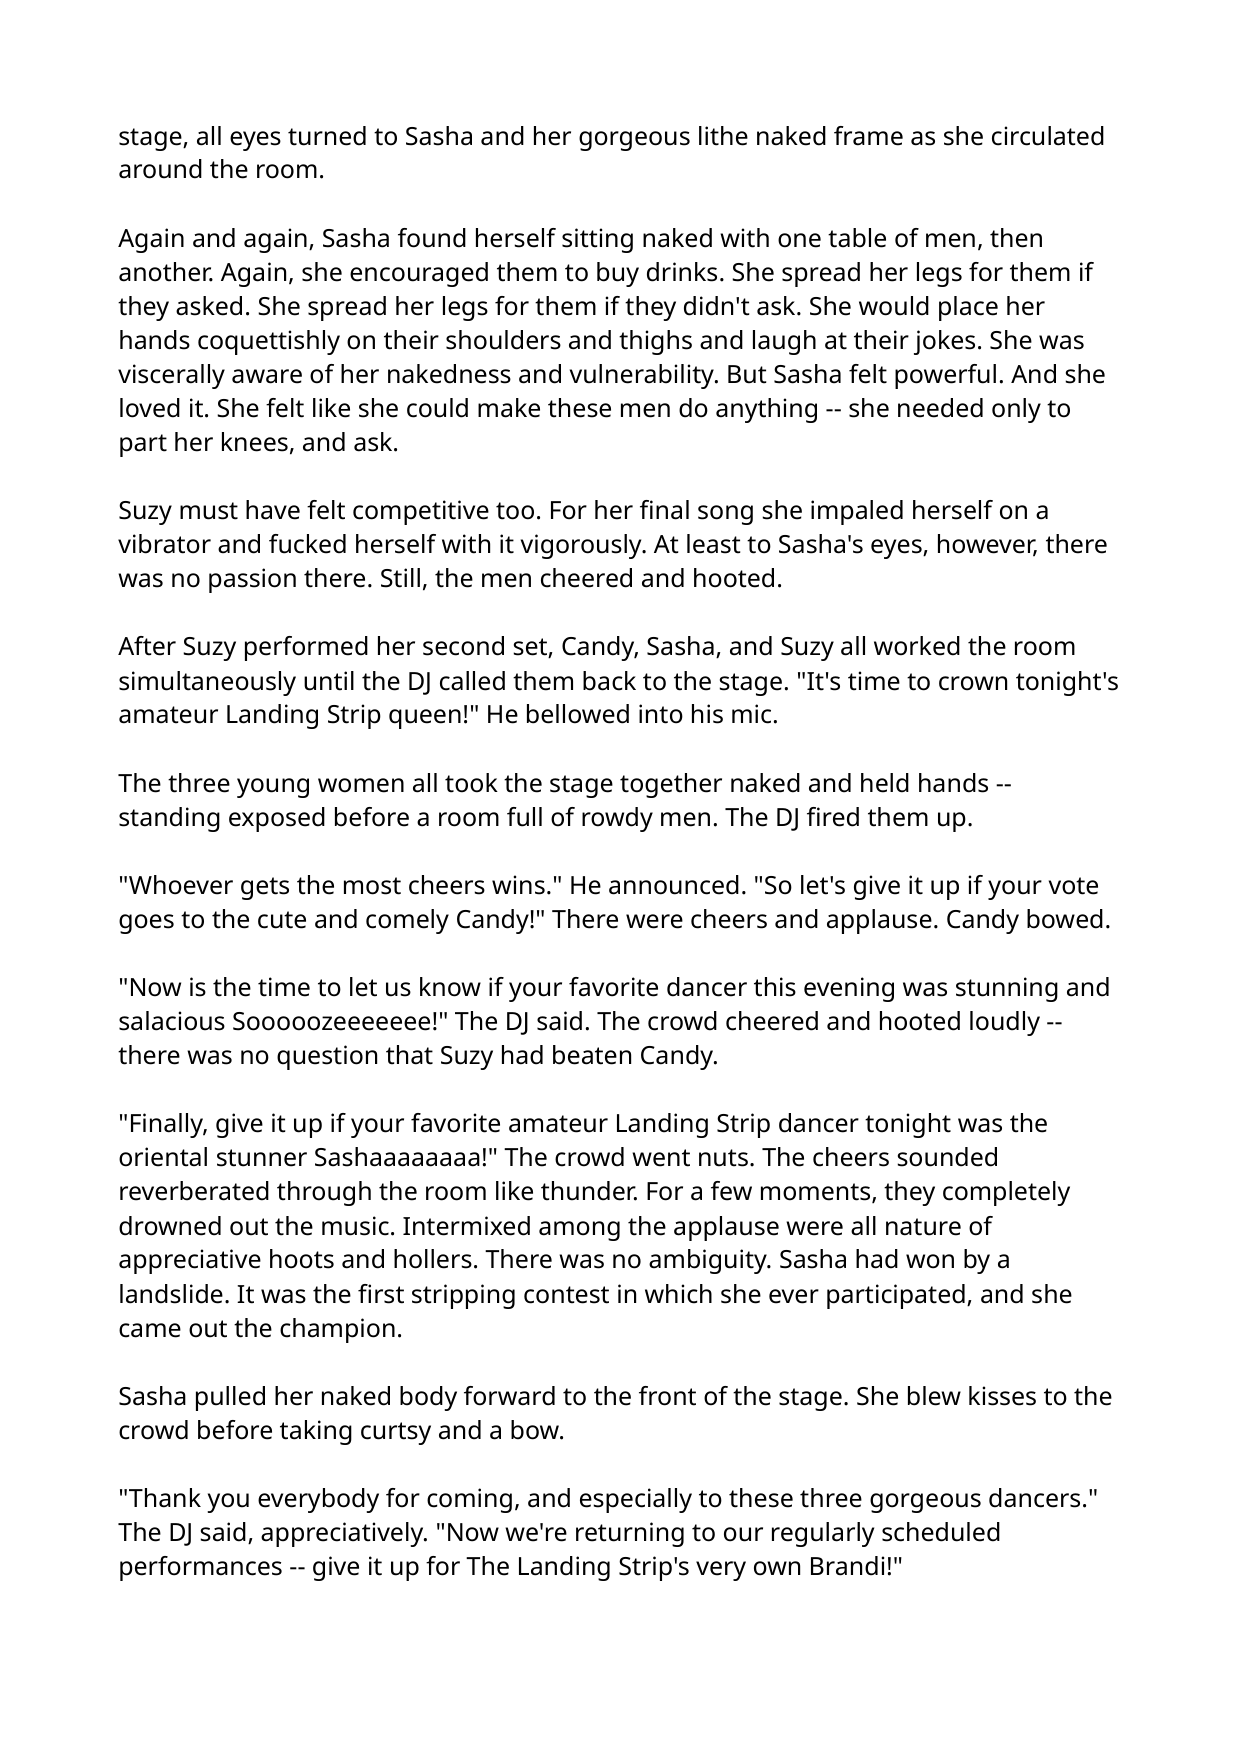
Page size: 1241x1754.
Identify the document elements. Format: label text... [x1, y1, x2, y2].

text After Suzy performed her second set, Candy, Sasha, and Suzy all worked the room simultaneously until the DJ called them back to the stage. "It's time to crown tonight's amateur Landing Strip queen!" He bellowed into his mic. [118, 629, 1122, 731]
text "Thank you everybody for coming, and especially to these three gorgeous dancers." The DJ said, appreciatively. "Now we're returning to our regularly scheduled performances -- give it up for The Landing Strip's very own Brandi!" [118, 1481, 1122, 1583]
text Suzy must have felt competitive too. For her final song she impaled herself on a vibrator and fucked herself with it vigorously. At least to Sasha's eyes, however, there was no passion there. Still, the men cheered and hooted. [118, 493, 1122, 595]
text Sasha pulled her naked body forward to the front of the stage. She blew kisses to the crowd before taking curtsy and a bow. [118, 1378, 1122, 1447]
text "Now is the time to let us know if your favorite dancer this evening was stunning and salacious Sooooozeeeeeee!" The DJ said. The crowd cheered and hooted loudly -- there was no question that Suzy had beaten Candy. [118, 970, 1122, 1072]
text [118, 118, 1122, 186]
text Again and again, Sasha found herself sitting naked with one table of men, then another. Again, she encouraged them to buy drinks. She spread her legs for them if they asked. She spread her legs for them if they didn't ask. She would place her hands coquettishly on their shoulders and thighs and laugh at their jokes. She was viscerally aware of her nakedness and vulnerability. But Sasha felt powerful. And she loved it. She felt like she could make these men do anything -- she needed only to part her knees, and ask. [118, 220, 1122, 459]
text "Whoever gets the most cheers wins." He announced. "So let's give it up if your vote goes to the cute and comely Candy!" There were cheers and applause. Candy bowed. [118, 867, 1122, 936]
text The three young women all took the stage together naked and held hands -- standing exposed before a room full of rowdy men. The DJ fired them up. [118, 765, 1122, 833]
text "Finally, give it up if your favorite amateur Landing Strip dancer tonight was the oriental stunner Sashaaaaaaaa!" The crowd went nuts. The cheers sounded reverberated through the room like thunder. For a few moments, they completely drowned out the music. Intermixed among the applause were all nature of appreciative hoots and hollers. There was no ambiguity. Sasha had won by a landslide. It was the first stripping contest in which she ever participated, and she came out the champion. [118, 1106, 1122, 1344]
